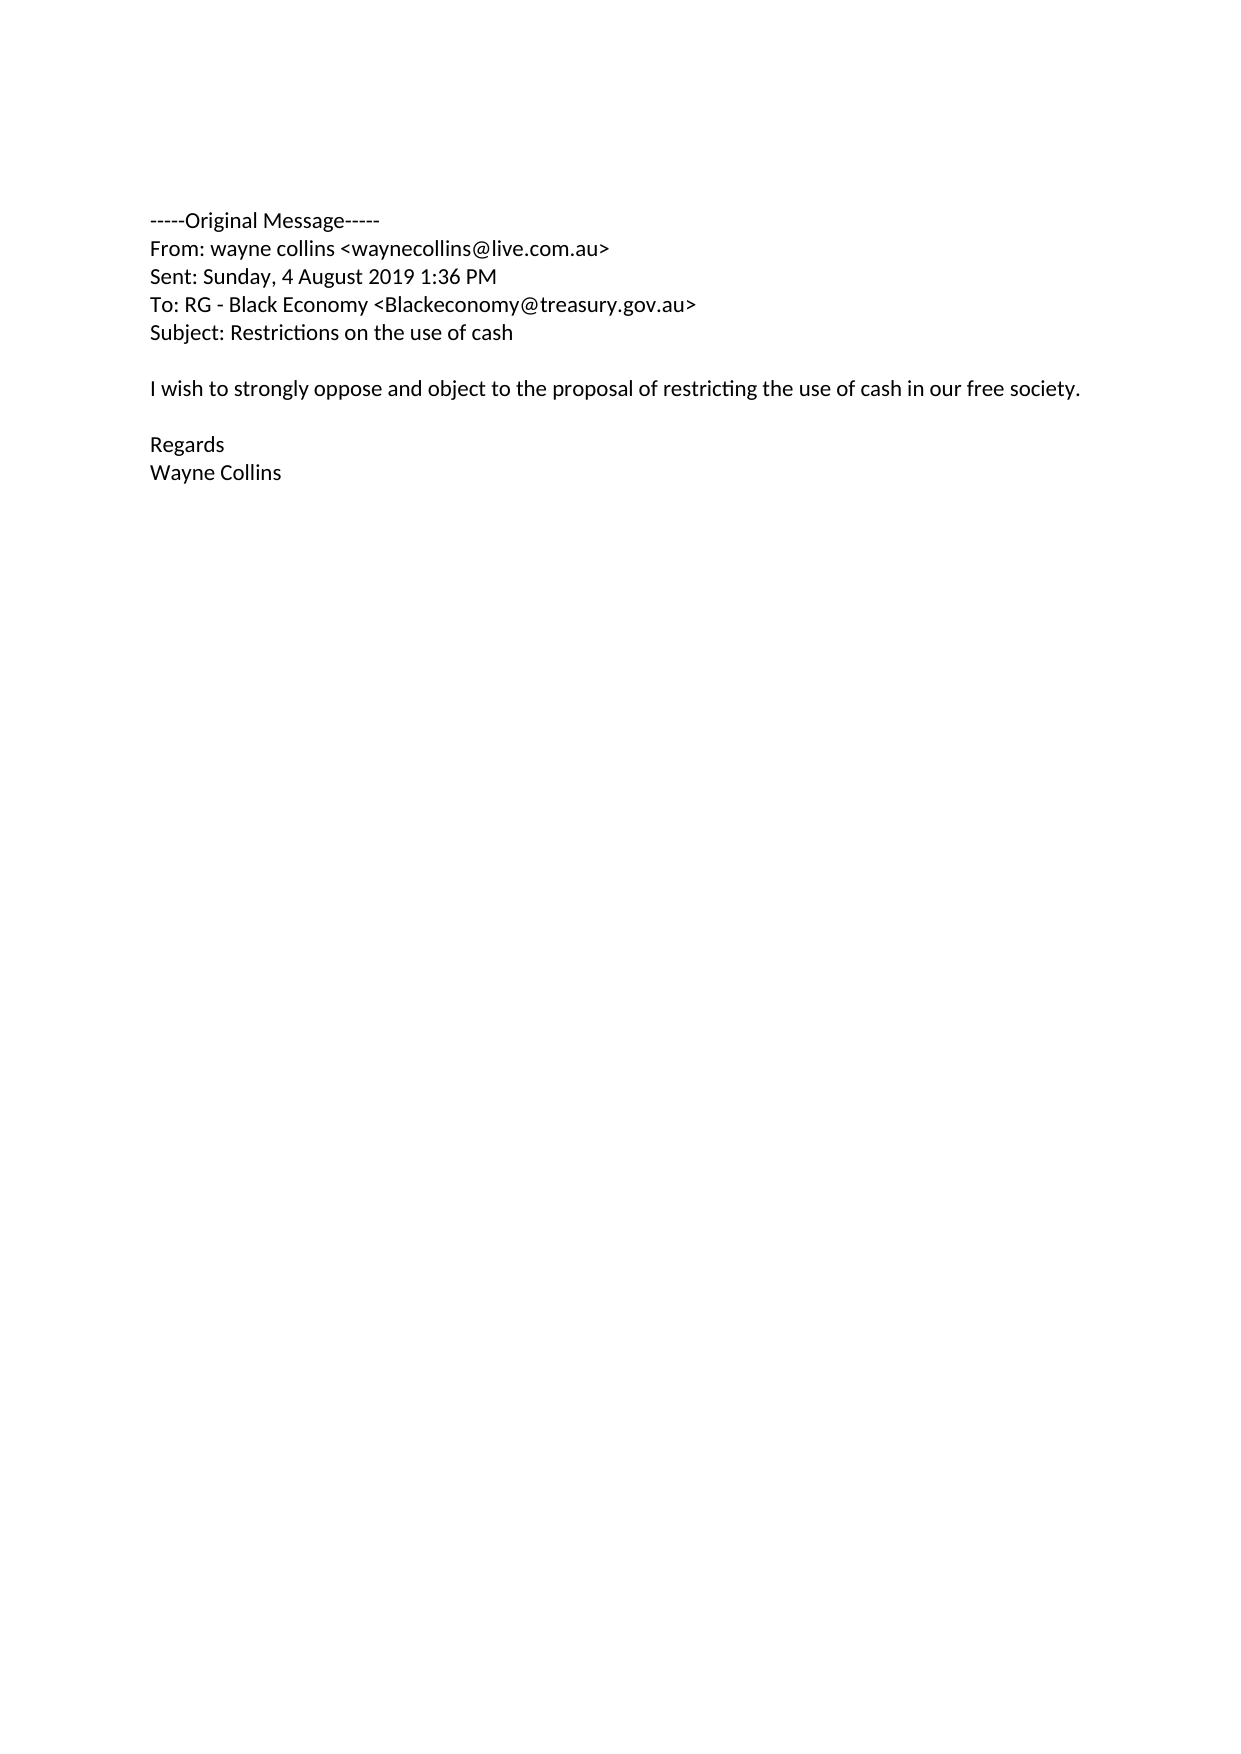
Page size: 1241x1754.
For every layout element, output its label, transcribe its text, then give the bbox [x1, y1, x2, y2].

text Wayne Collins [150, 458, 1090, 486]
text -----Original Message----- From: wayne collins <waynecollins@live.com.au> Sent: Sunday, 4 August 2019 1:36 PM To: RG - Black Economy <Blackeconomy@treasury.gov.au> Subject: Restrictions on the use of cash [150, 206, 1090, 346]
text I wish to strongly oppose and object to the proposal of restricting the use of cash in our free society. [150, 374, 1090, 402]
text Regards [150, 430, 1090, 458]
